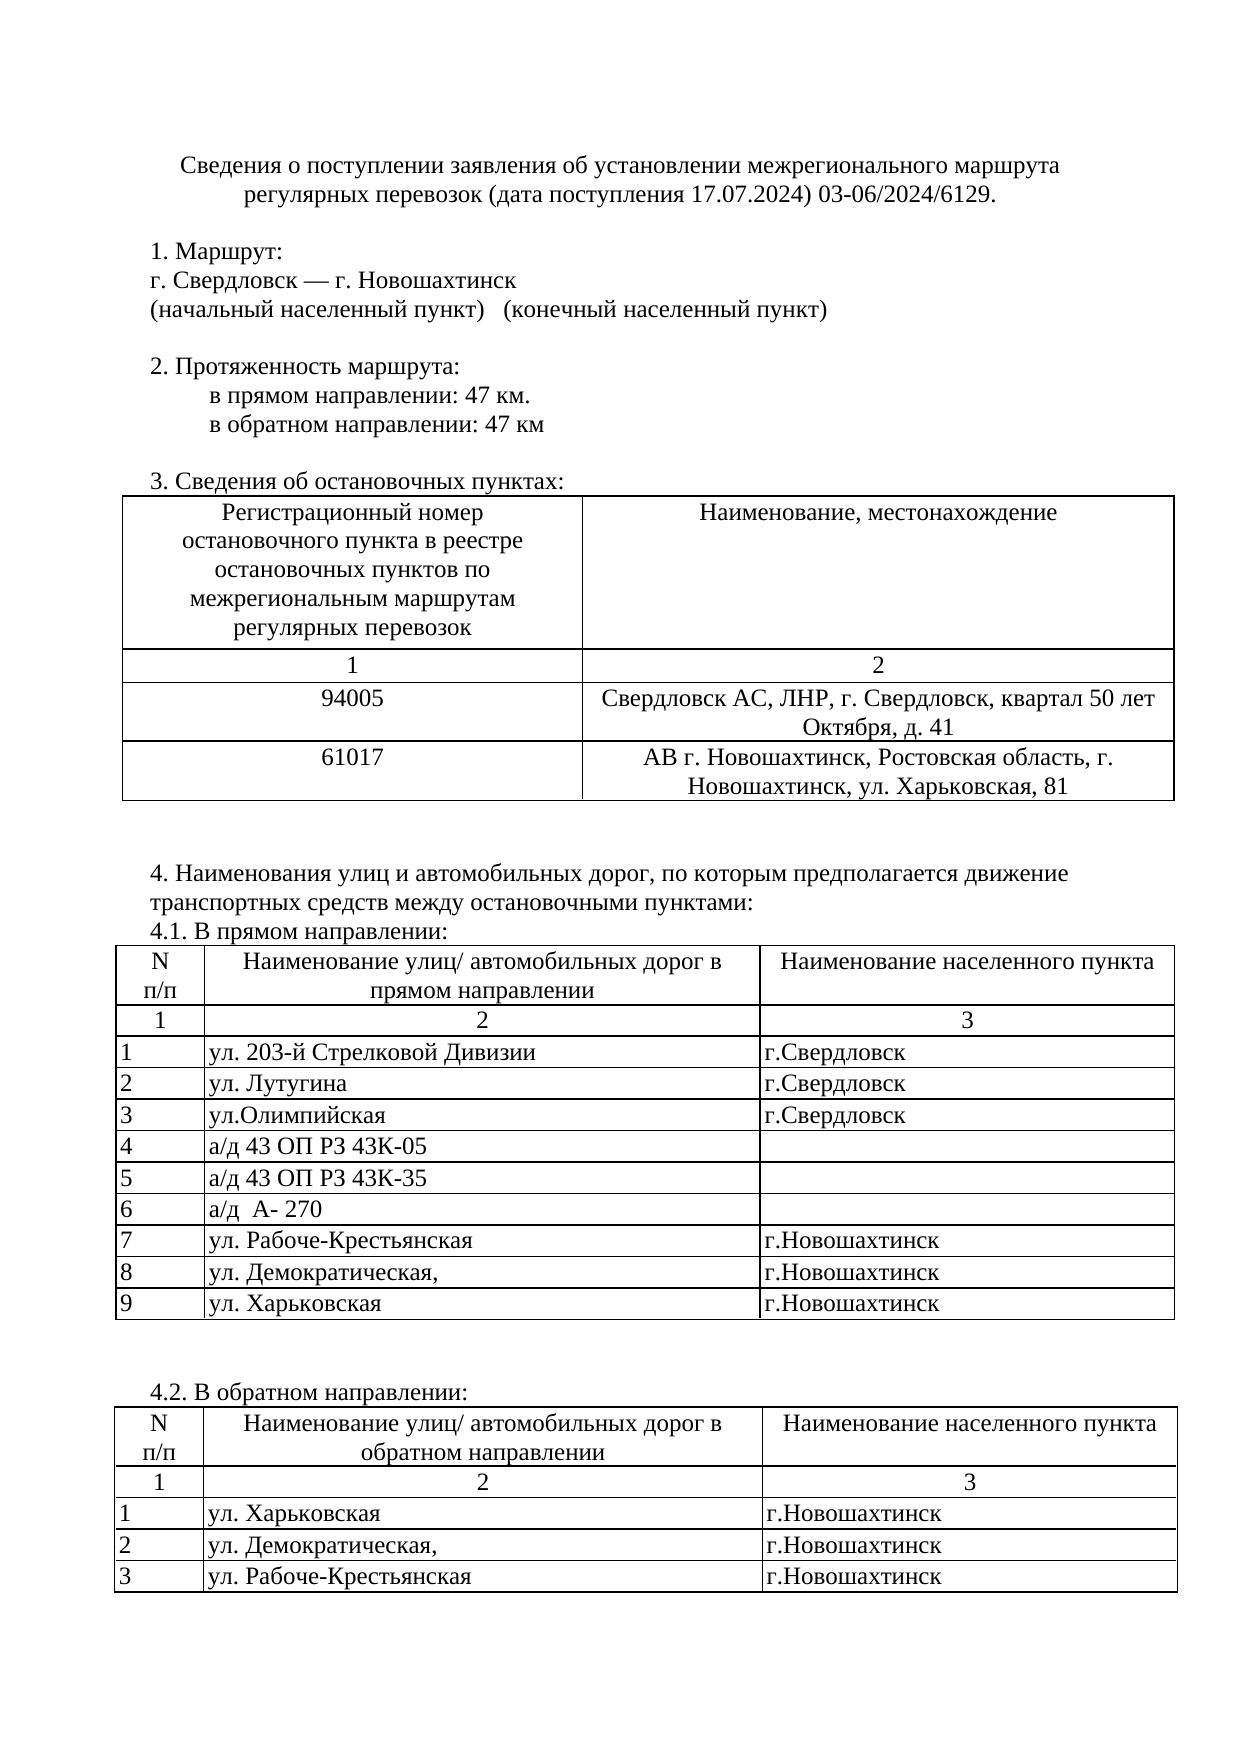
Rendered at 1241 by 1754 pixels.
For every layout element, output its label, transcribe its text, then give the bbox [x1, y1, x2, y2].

table_cell 3 [115, 1561, 203, 1591]
text 3. Сведения об остановочных пунктах: [150, 466, 1090, 495]
table_cell г.Новошахтинск [763, 1560, 1177, 1591]
table_cell г.Свердловск [761, 1037, 1174, 1067]
table_cell г.Новошахтинск [761, 1226, 1174, 1256]
text 1. Маршрут: [150, 236, 1090, 265]
table_cell а/д 43 ОП РЗ 43К-05 [205, 1131, 759, 1161]
table_cell ул. Рабоче-Крестьянская [204, 1561, 762, 1591]
table_cell 2 [205, 1006, 759, 1035]
table_cell г.Свердловск [761, 1100, 1174, 1130]
text (начальный населенный пункт) (конечный населенный пункт) [150, 294, 1090, 322]
table_cell 2 [583, 650, 1173, 681]
table_header Наименование, местонахождение [583, 497, 1173, 648]
text в прямом направлении: 47 км. [150, 380, 1090, 409]
table_cell 4 [117, 1131, 204, 1161]
table_cell Свердловск АС, ЛНР, г. Свердловск, квартал 50 лет Октября, д. 41 [583, 683, 1173, 740]
table_header Наименование населенного пункта [763, 1408, 1177, 1465]
table_cell ул. Лутугина [205, 1068, 759, 1098]
table_cell а/д 43 ОП РЗ 43К-35 [205, 1163, 759, 1193]
table_cell г.Свердловск [761, 1068, 1174, 1098]
table_cell ул. Демократическая, [205, 1257, 759, 1287]
table_cell 61017 [123, 742, 582, 799]
table_cell 2 [117, 1068, 204, 1098]
table_cell 6 [117, 1194, 204, 1224]
text 4. Наименования улиц и автомобильных дорог, по которым предполагается движение транспортных средств между остановочными пунктами: [150, 858, 1090, 916]
table_cell 8 [117, 1257, 204, 1287]
table_cell 1 [123, 650, 582, 681]
table_cell 3 [763, 1465, 1177, 1497]
table_cell [761, 1163, 1174, 1193]
table_cell ул. Харьковская [205, 1289, 759, 1318]
table_cell г.Новошахтинск [761, 1257, 1174, 1287]
table_cell 1 [115, 1466, 203, 1497]
table_cell г.Новошахтинск [761, 1289, 1174, 1318]
table_header N п/п [117, 946, 204, 1004]
text г. Свердловск — г. Новошахтинск [150, 265, 1090, 294]
table_header Наименование населенного пункта [761, 946, 1174, 1004]
text 4.1. В прямом направлении: [150, 916, 1090, 945]
table_cell ул. Демократическая, [204, 1530, 762, 1560]
table_cell [761, 1131, 1174, 1161]
table_cell 7 [117, 1226, 204, 1256]
table_cell 2 [115, 1529, 203, 1560]
table_cell г.Новошахтинск [763, 1528, 1177, 1560]
table_cell 9 [117, 1289, 204, 1318]
table_cell 94005 [123, 683, 582, 740]
table_cell 1 [117, 1037, 204, 1067]
table_cell 1 [115, 1498, 203, 1528]
table_cell ул. 203-й Стрелковой Дивизии [205, 1037, 759, 1067]
table_cell г.Новошахтинск [763, 1497, 1177, 1528]
table_header Наименование улиц/ автомобильных дорог в обратном направлении [204, 1408, 762, 1465]
text 2. Протяженность маршрута: [150, 351, 1090, 380]
table_cell АВ г. Новошахтинск, Ростовская область, г. Новошахтинск, ул. Харьковская, 81 [583, 742, 1173, 799]
text Сведения о поступлении заявления об установлении межрегионального маршрута регулярных перевозок (дата поступления 17.07.2024) 03-06/2024/6129. [150, 150, 1090, 207]
table_cell 3 [117, 1100, 204, 1130]
table_cell ул.Олимпийская [205, 1100, 759, 1130]
table_header Регистрационный номер остановочного пункта в реестре остановочных пунктов по межрегиональным маршрутам регулярных перевозок [123, 497, 582, 648]
table_header Наименование улиц/ автомобильных дорог в прямом направлении [205, 946, 759, 1004]
table_cell 3 [761, 1006, 1174, 1035]
table_cell ул. Харьковская [204, 1498, 762, 1528]
table_cell ул. Рабоче-Крестьянская [205, 1226, 759, 1256]
table_cell 1 [117, 1006, 204, 1035]
table_cell 2 [204, 1467, 762, 1497]
text в обратном направлении: 47 км [150, 409, 1090, 437]
table_cell а/д А- 270 [205, 1194, 759, 1224]
text 4.2. В обратном направлении: [150, 1377, 1090, 1406]
table_header N п/п [115, 1408, 203, 1465]
table_cell [761, 1194, 1174, 1224]
table_cell 5 [117, 1163, 204, 1193]
